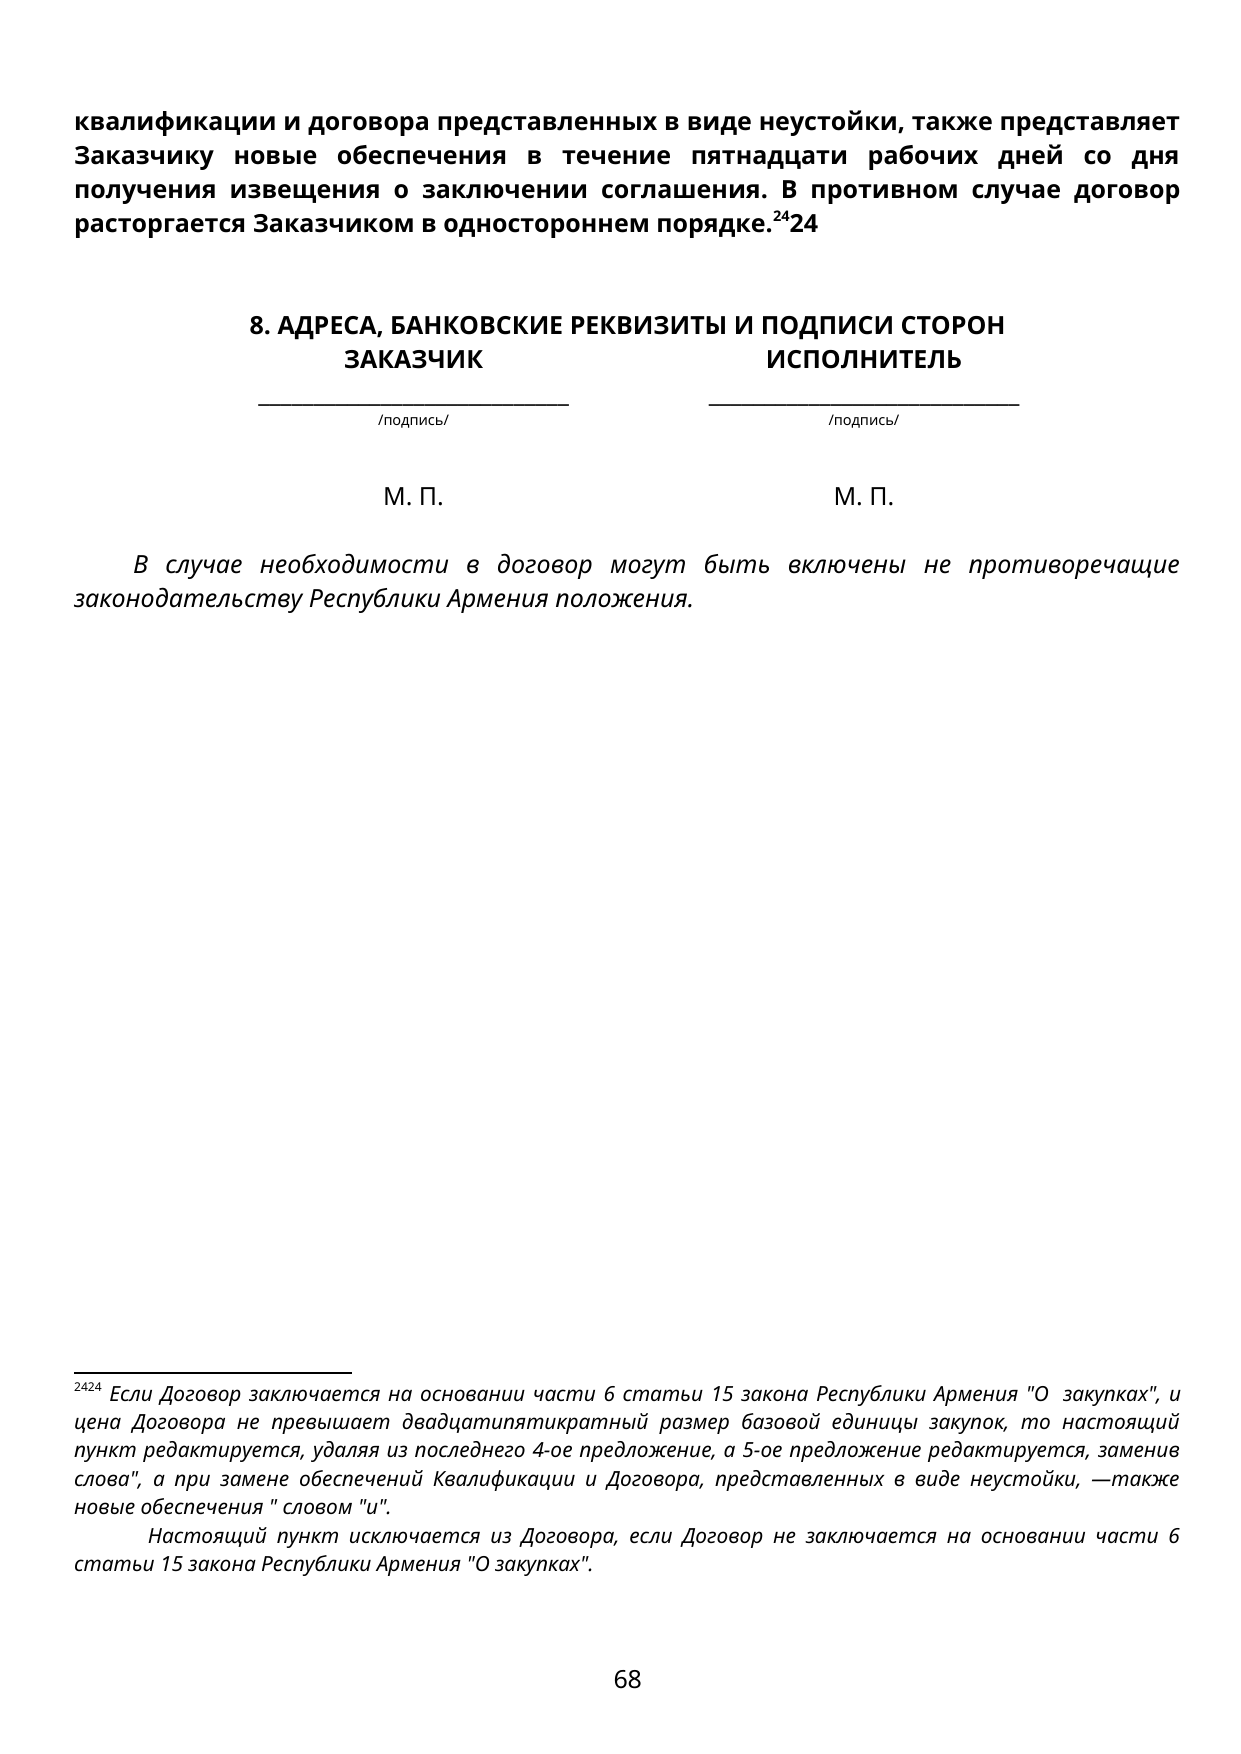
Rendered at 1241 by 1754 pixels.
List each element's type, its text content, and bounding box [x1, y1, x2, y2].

table_header ЗАКАЗЧИК ____________________________ /подпись/ М. П. [177, 342, 649, 512]
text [74, 103, 1181, 240]
text 8. АДРЕСА, БАНКОВСКИЕ РЕКВИЗИТЫ И ПОДПИСИ СТОРОН [74, 308, 1181, 342]
text В случае необходимости в договор могут быть включены не противоречащие законодательству Республики Армения положения. [74, 546, 1181, 614]
table_header ИСПОЛНИТЕЛЬ ____________________________ /подпись/ М. П. [650, 342, 1078, 512]
